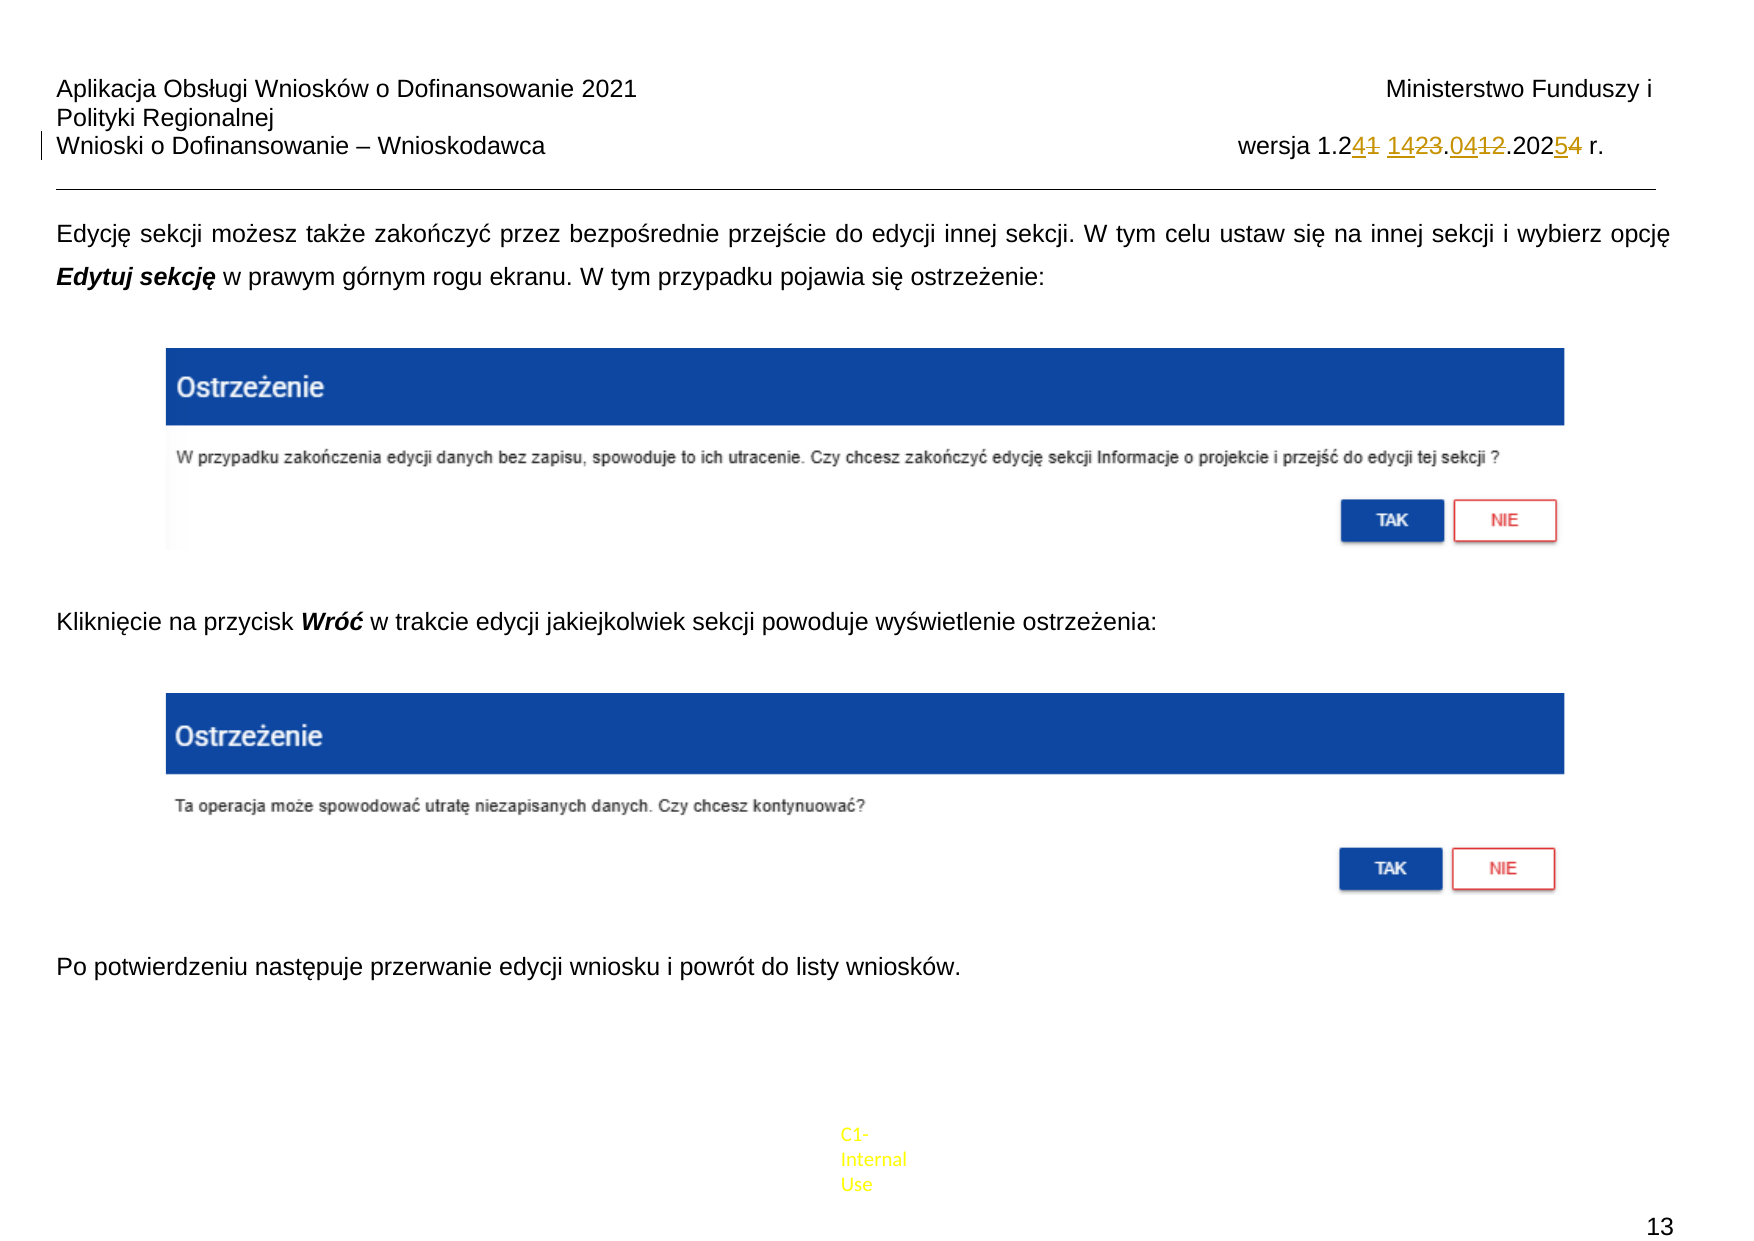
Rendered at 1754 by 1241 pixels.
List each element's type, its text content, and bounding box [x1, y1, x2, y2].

text Kliknięcie na przycisk Wróć w trakcie edycji jakiejkolwiek sekcji powoduje wyświetlenie ostrzeżenia: [56, 607, 1674, 636]
text Edycję sekcji możesz także zakończyć przez bezpośrednie przejście do edycji innej sekcji. W tym celu ustaw się na innej sekcji i wybierz opcję Edytuj sekcję w prawym górnym rogu ekranu. W tym przypadku pojawia się ostrzeżenie: [56, 219, 1674, 291]
picture [165, 693, 1565, 895]
picture [165, 348, 1565, 550]
text Po potwierdzeniu następuje przerwanie edycji wniosku i powrót do listy wniosków. [56, 952, 1674, 981]
